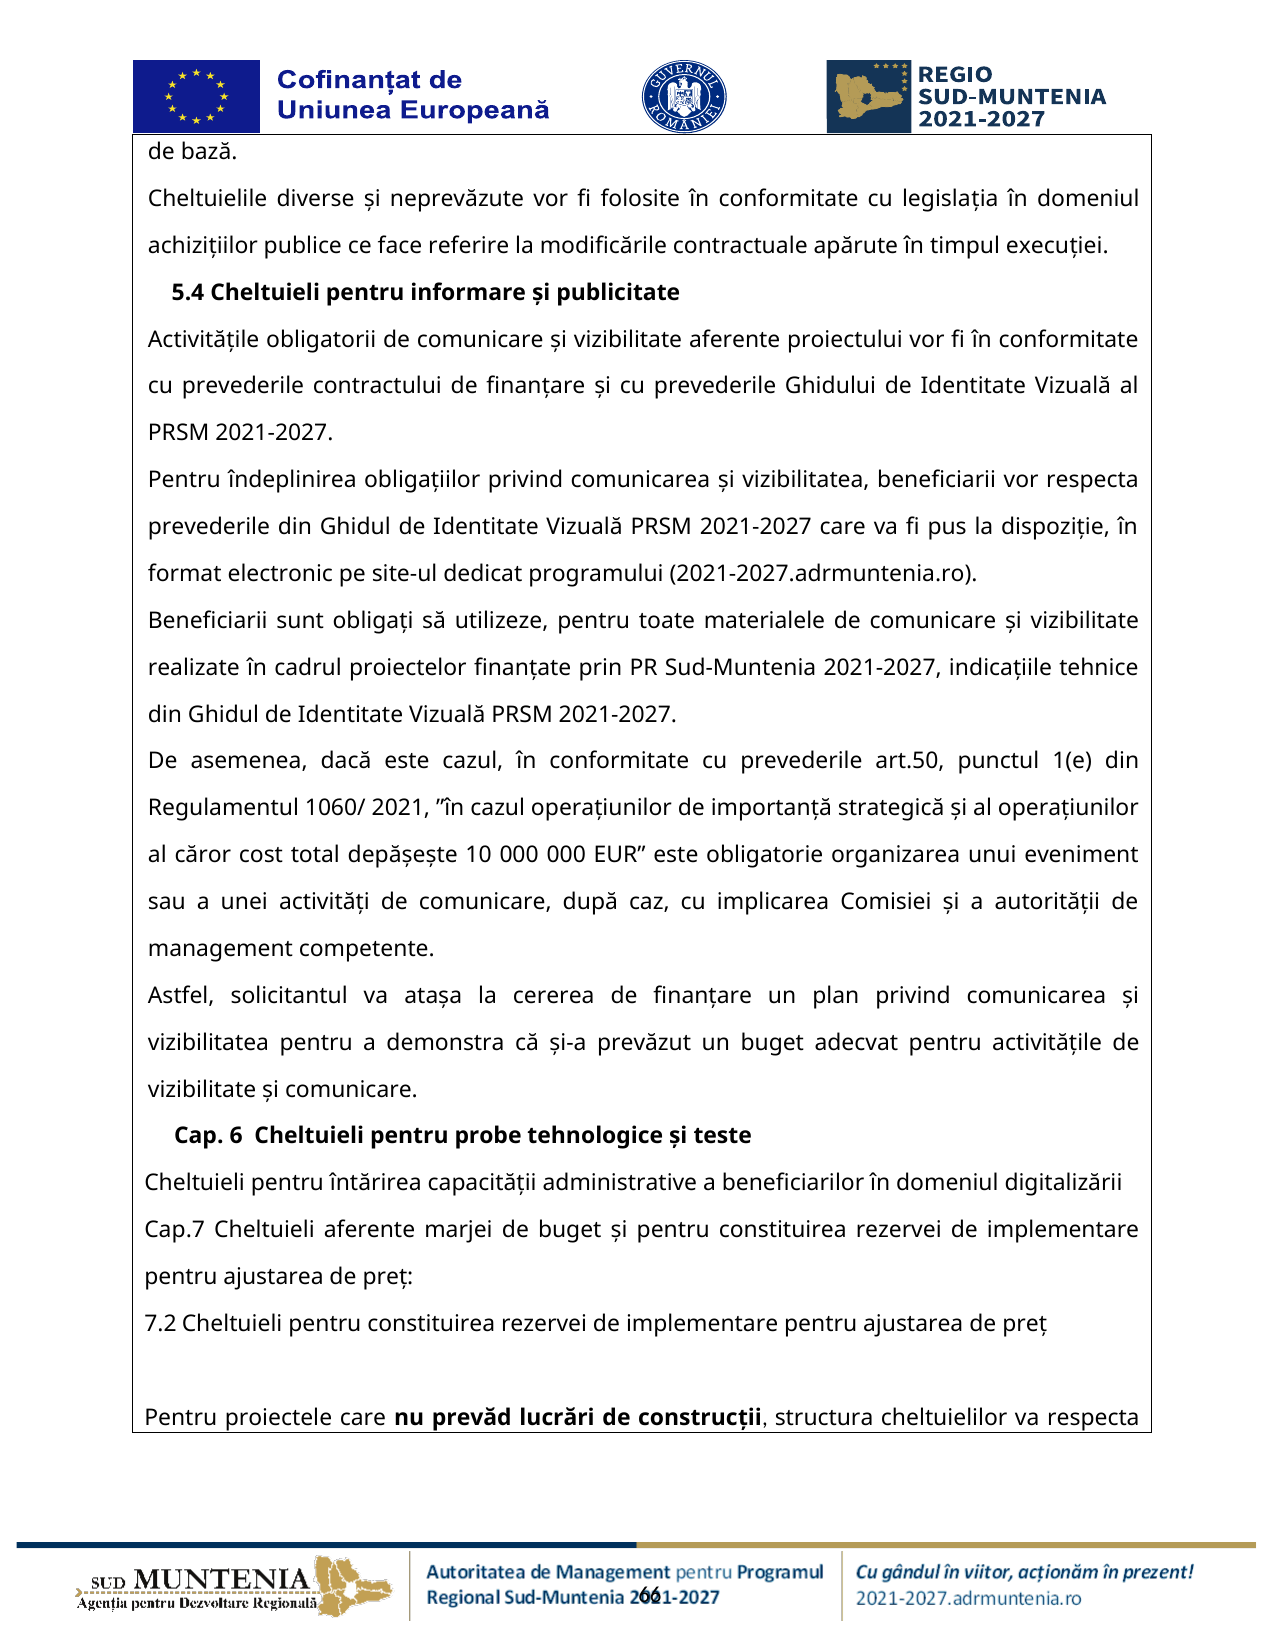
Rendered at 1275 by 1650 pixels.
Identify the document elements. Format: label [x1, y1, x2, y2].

picture [16, 1542, 1257, 1622]
table_header [133, 135, 1151, 1432]
